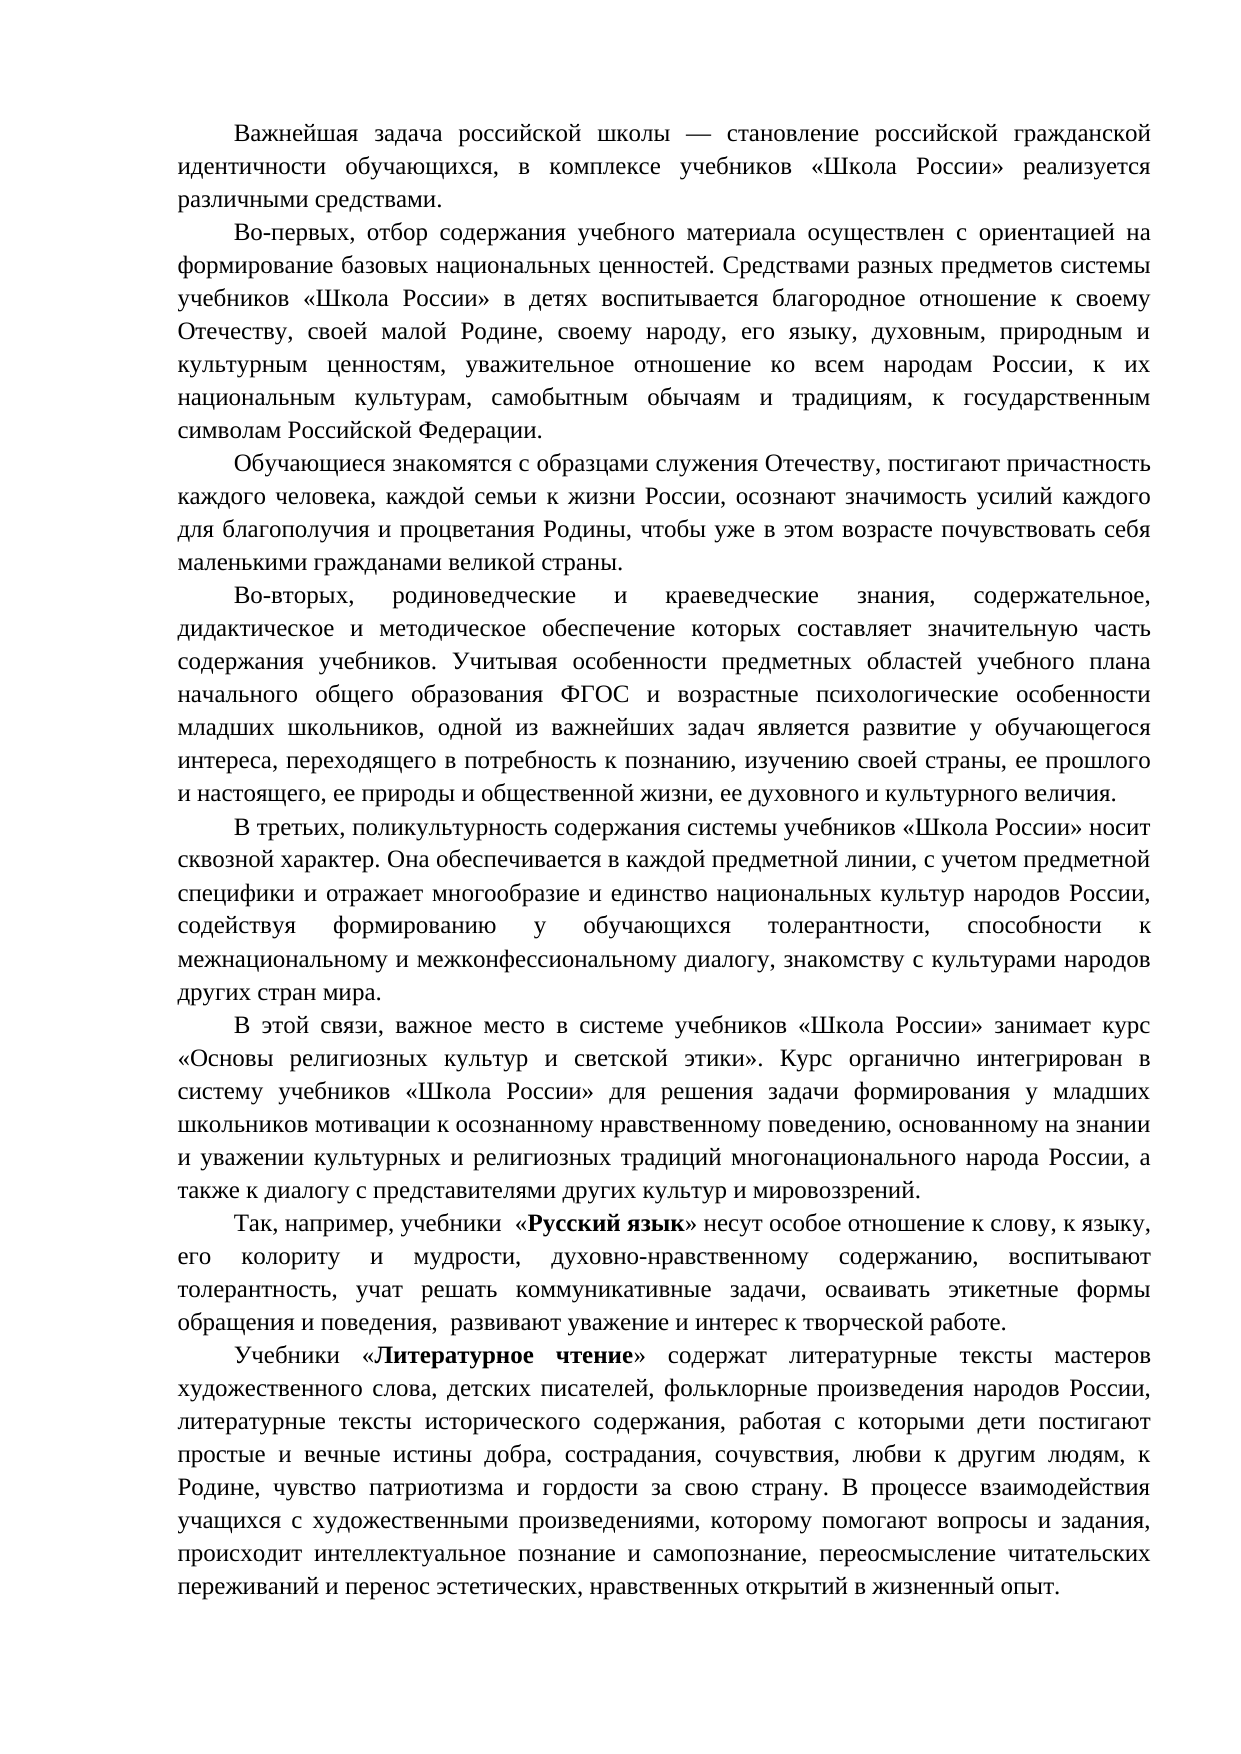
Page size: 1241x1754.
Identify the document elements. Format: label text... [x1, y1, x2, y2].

text Так, например, учебники «Русский язык» несут особое отношение к слову, к языку, его колориту и мудрости, духовно-нравственному содержанию, воспитывают толерантность, учат решать коммуникативные задачи, осваивать этикетные формы обращения и поведения, развивают уважение и интерес к творческой работе. [177, 1208, 1152, 1336]
text В этой связи, важное место в системе учебников «Школа России» занимает курс «Основы религиозных культур и светской этики». Курс органично интегрирован в систему учебников «Школа России» для решения задачи формирования у младших школьников мотивации к осознанному нравственному поведению, основанному на знании и уважении культурных и религиозных традиций многонационального народа России, а также к диалогу с представителями других культур и мировоззрений. [177, 1010, 1152, 1203]
text Важнейшая задача российской школы — становление российской гражданской идентичности обучающихся, в комплексе учебников «Школа России» реализуется различными средствами. [177, 118, 1152, 213]
text В третьих, поликультурность содержания системы учебников «Школа России» носит сквозной характер. Она обеспечивается в каждой предметной линии, с учетом предметной специфики и отражает многообразие и единство национальных культур народов России, содействуя формированию у обучающихся толерантности, способности к межнациональному и межконфессиональному диалогу, знакомству с культурами народов других стран мира. [177, 812, 1152, 1005]
text Обучающиеся знакомятся с образцами служения Отечеству, постигают причастность каждого человека, каждой семьи к жизни России, осознают значимость усилий каждого для благополучия и процветания Родины, чтобы уже в этом возрасте почувствовать себя маленькими гражданами великой страны. [177, 448, 1152, 576]
text Во-вторых, родиноведческие и краеведческие знания, содержательное, дидактическое и методическое обеспечение которых составляет значительную часть содержания учебников. Учитывая особенности предметных областей учебного плана начального общего образования ФГОС и возрастные психологические особенности младших школьников, одной из важнейших задач является развитие у обучающегося интереса, переходящего в потребность к познанию, изучению своей страны, ее прошлого и настоящего, ее природы и общественной жизни, ее духовного и культурного величия. [177, 580, 1152, 807]
text Учебники «Литературное чтение» содержат литературные тексты мастеров художественного слова, детских писателей, фольклорные произведения народов России, литературные тексты исторического содержания, работая с которыми дети постигают простые и вечные истины добра, сострадания, сочувствия, любви к другим людям, к Родине, чувство патриотизма и гордости за свою страну. В процессе взаимодействия учащихся с художественными произведениями, которому помогают вопросы и задания, происходит интеллектуальное познание и самопознание, переосмысление читательских переживаний и перенос эстетических, нравственных открытий в жизненный опыт. [177, 1340, 1152, 1600]
text Во-первых, отбор содержания учебного материала осуществлен с ориентацией на формирование базовых национальных ценностей. Средствами разных предметов системы учебников «Школа России» в детях воспитывается благородное отношение к своему Отечеству, своей малой Родине, своему народу, его языку, духовным, природным и культурным ценностям, уважительное отношение ко всем народам России, к их национальным культурам, самобытным обычаям и традициям, к государственным символам Российской Федерации. [177, 217, 1152, 444]
